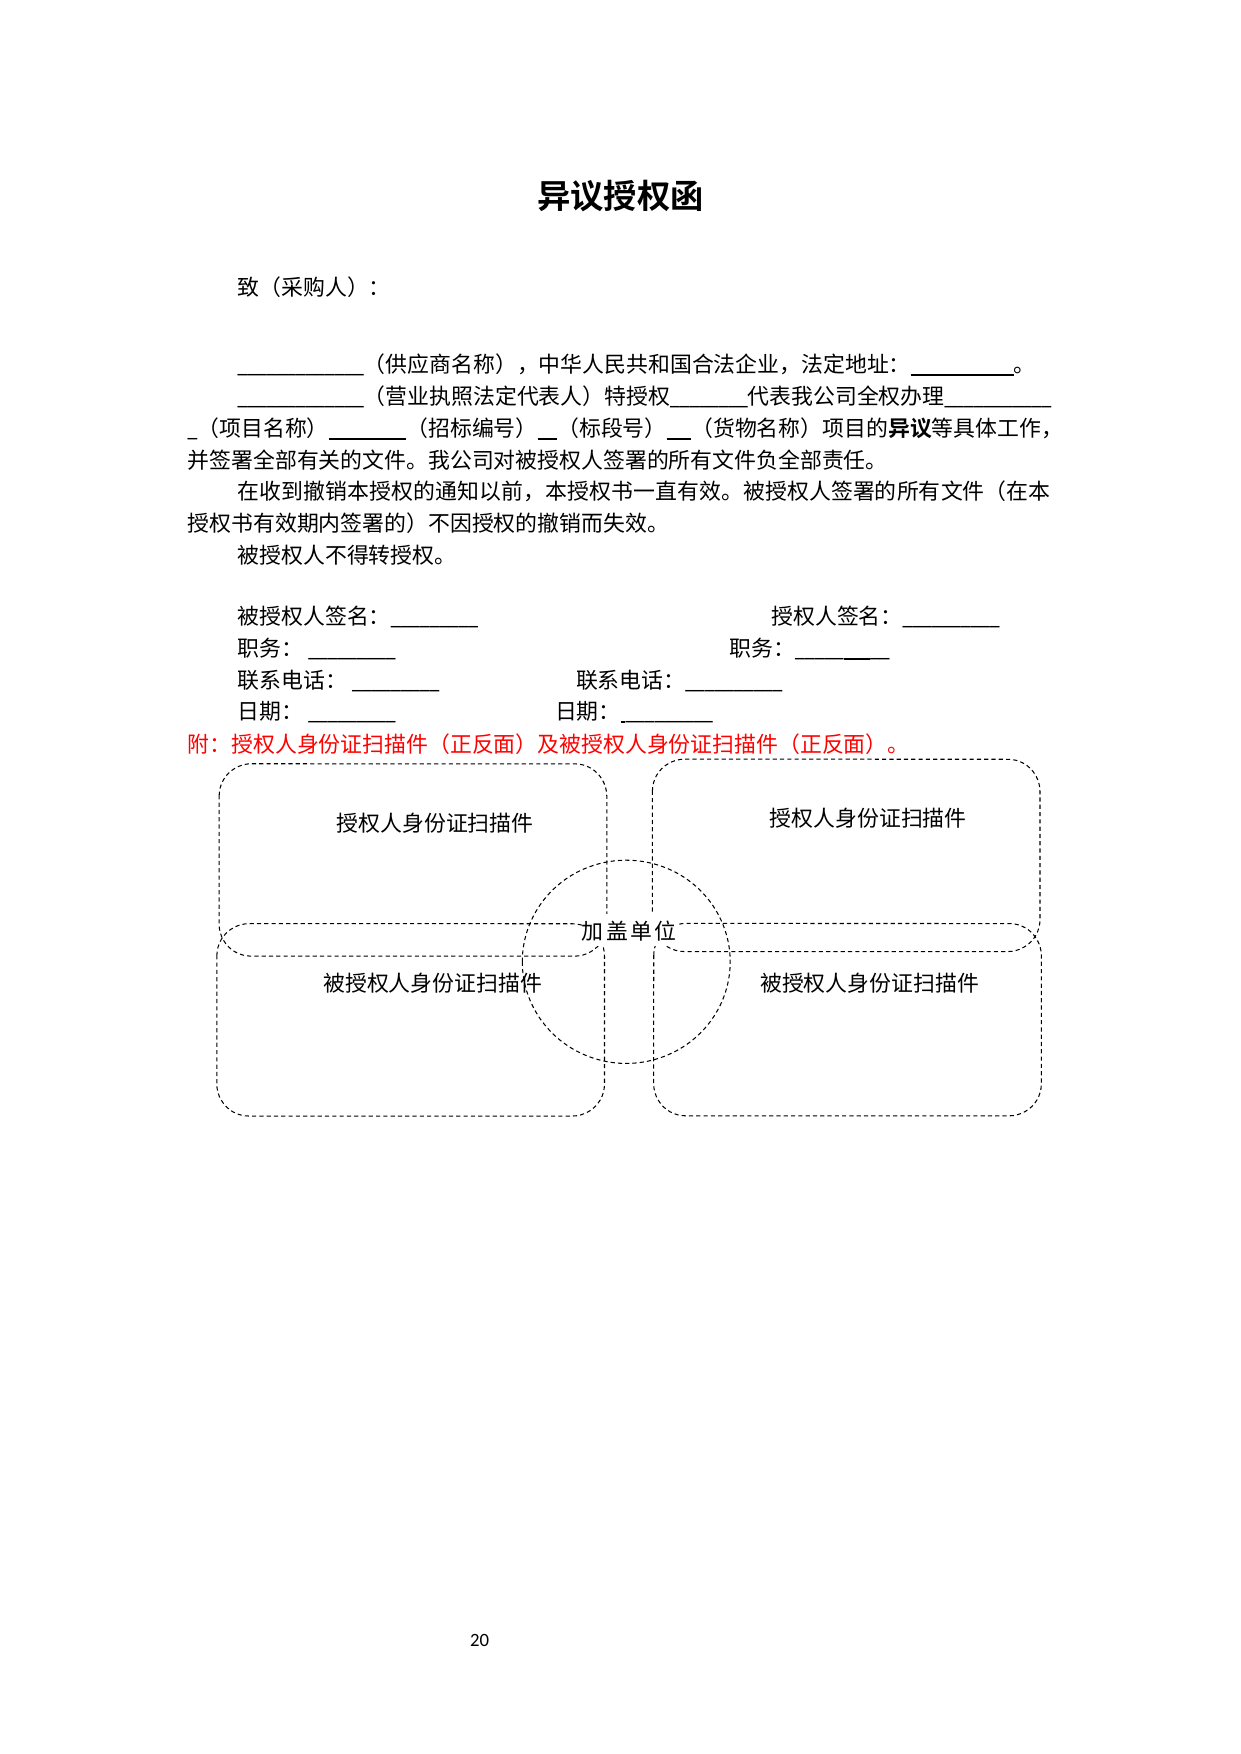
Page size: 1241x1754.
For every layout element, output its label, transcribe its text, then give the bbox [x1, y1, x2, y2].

text 被授权人不得转授权。 [187, 538, 1053, 569]
text 被授权人签名：_________ 授权人签名：__________ [187, 599, 1053, 631]
text _____________（营业执照法定代表人）特授权________代表我公司全权办理____________（项目名称） （招标编号） （标段号） （货物名称）项目的异议等具体工作，并签署全部有关的文件。我公司对被授权人签署的所有文件负全部责任。 [187, 379, 1053, 474]
text 日期： _________ 日期： _________ [187, 694, 1053, 726]
text 联系电话： _________ 联系电话：__________ [187, 663, 1053, 694]
text 异议授权函 [187, 162, 1053, 227]
text _____________（供应商名称），中华人民共和国合法企业，法定地址： 。 [187, 347, 1053, 379]
text 职务： _________ 职务：_____ ___ [187, 631, 1053, 663]
text 附：授权人身份证扫描件（正反面）及被授权人身份证扫描件（正反面）。 [187, 726, 990, 759]
text 致（采购人）： [187, 269, 1053, 301]
text 在收到撤销本授权的通知以前，本授权书一直有效。被授权人签署的所有文件（在本授权书有效期内签署的）不因授权的撤销而失效。 [187, 474, 1053, 538]
